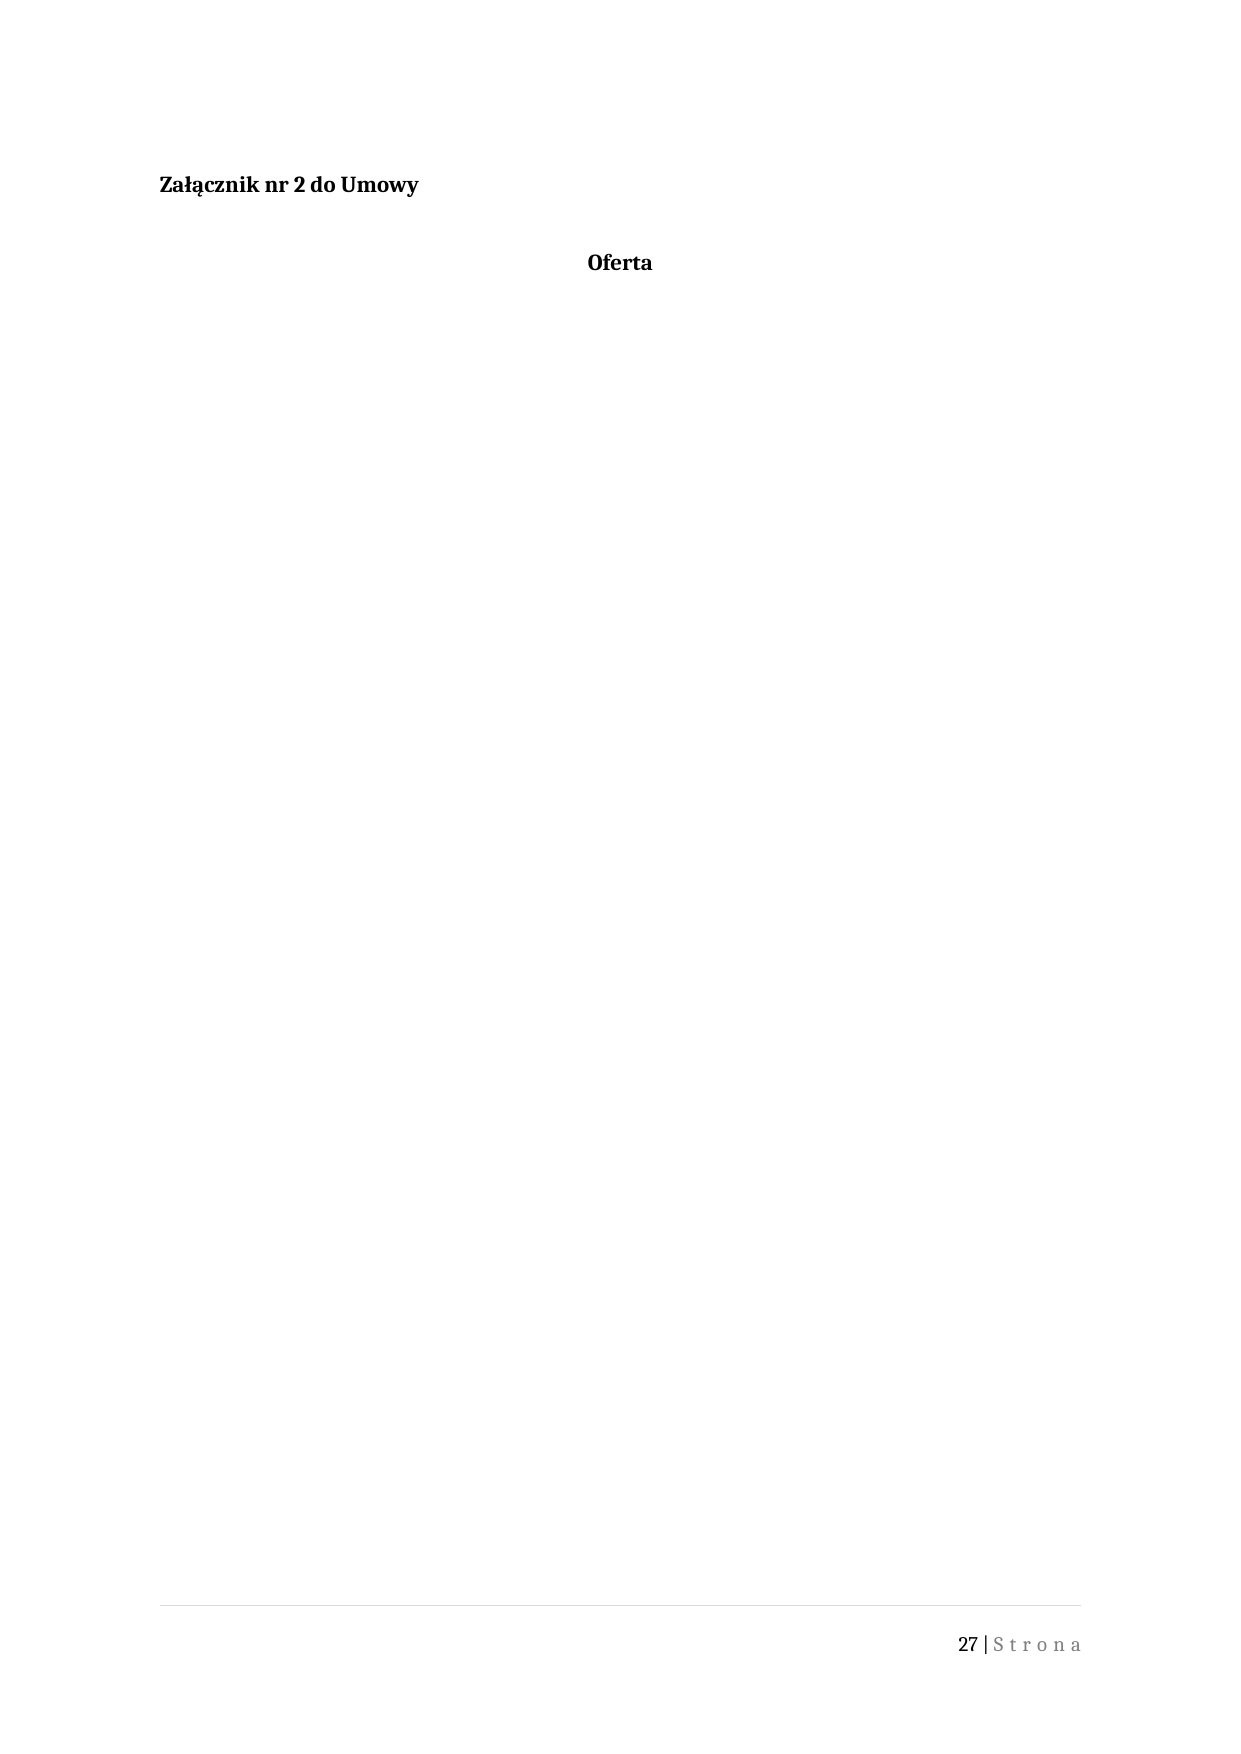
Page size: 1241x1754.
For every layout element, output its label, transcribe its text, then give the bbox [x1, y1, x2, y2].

text Załącznik nr 2 do Umowy [159, 172, 1081, 198]
text Oferta [159, 250, 1081, 276]
